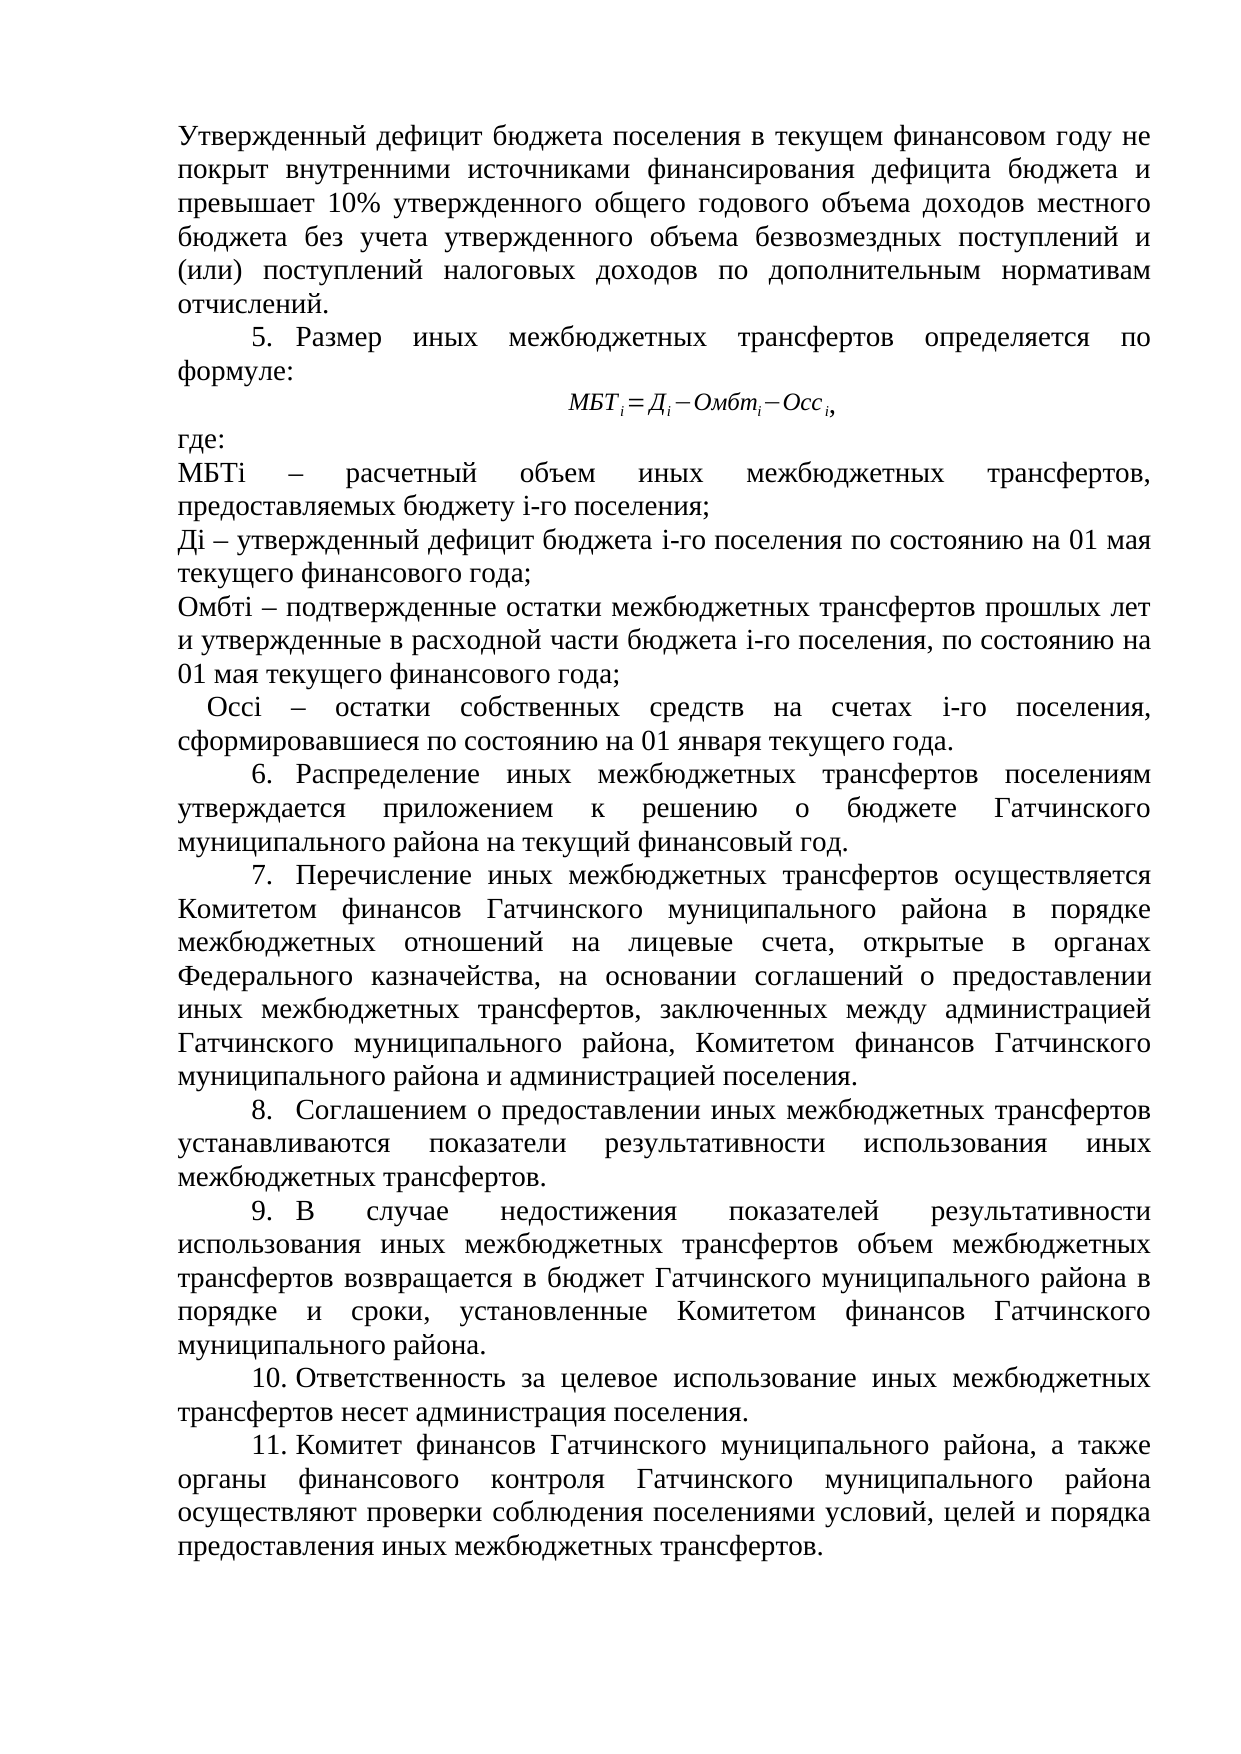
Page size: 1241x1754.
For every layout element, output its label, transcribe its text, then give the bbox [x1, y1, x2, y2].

list В случае недостижения показателей результативности использования иных межбюджетных трансфертов объем межбюджетных трансфертов возвращается в бюджет Гатчинского муниципального района в порядке и сроки, установленные Комитетом финансов Гатчинского муниципального района. [177, 1193, 1152, 1360]
text где: [177, 421, 1152, 455]
list Перечисление иных межбюджетных трансфертов осуществляется Комитетом финансов Гатчинского муниципального района в порядке межбюджетных отношений на лицевые счета, открытые в органах Федерального казначейства, на основании соглашений о предоставлении иных межбюджетных трансфертов, заключенных между администрацией Гатчинского муниципального района, Комитетом финансов Гатчинского муниципального района и администрацией поселения. [177, 857, 1152, 1092]
text Утвержденный дефицит бюджета поселения в текущем финансовом году не покрыт внутренними источниками финансирования дефицита бюджета и превышает 10% утвержденного общего годового объема доходов местного бюджета без учета утвержденного объема безвозмездных поступлений и (или) поступлений налоговых доходов по дополнительным нормативам отчислений. [177, 118, 1152, 319]
text Дi – утвержденный дефицит бюджета i-го поселения по состоянию на 01 мая текущего финансового года; [177, 522, 1152, 589]
list Распределение иных межбюджетных трансфертов поселениям утверждается приложением к решению о бюджете Гатчинского муниципального района на текущий финансовый год. [177, 757, 1152, 857]
list Ответственность за целевое использование иных межбюджетных трансфертов несет администрация поселения. [177, 1360, 1152, 1427]
text Омбтi – подтвержденные остатки межбюджетных трансфертов прошлых лет и утвержденные в расходной части бюджета i-го поселения, по состоянию на 01 мая текущего финансового года; [177, 589, 1152, 689]
list Размер иных межбюджетных трансфертов определяется по формуле: [177, 319, 1152, 386]
text Оссi – остатки собственных средств на счетах i-го поселения, сформировавшиеся по состоянию на 01 января текущего года. [177, 689, 1152, 757]
text МБТi – расчетный объем иных межбюджетных трансфертов, предоставляемых бюджету i-го поселения; [177, 455, 1152, 522]
list Комитет финансов Гатчинского муниципального района, а также органы финансового контроля Гатчинского муниципального района осуществляют проверки соблюдения поселениями условий, целей и порядка предоставления иных межбюджетных трансфертов. [177, 1427, 1152, 1562]
list , [251, 386, 1152, 421]
list Соглашением о предоставлении иных межбюджетных трансфертов устанавливаются показатели результативности использования иных межбюджетных трансфертов. [177, 1092, 1152, 1193]
